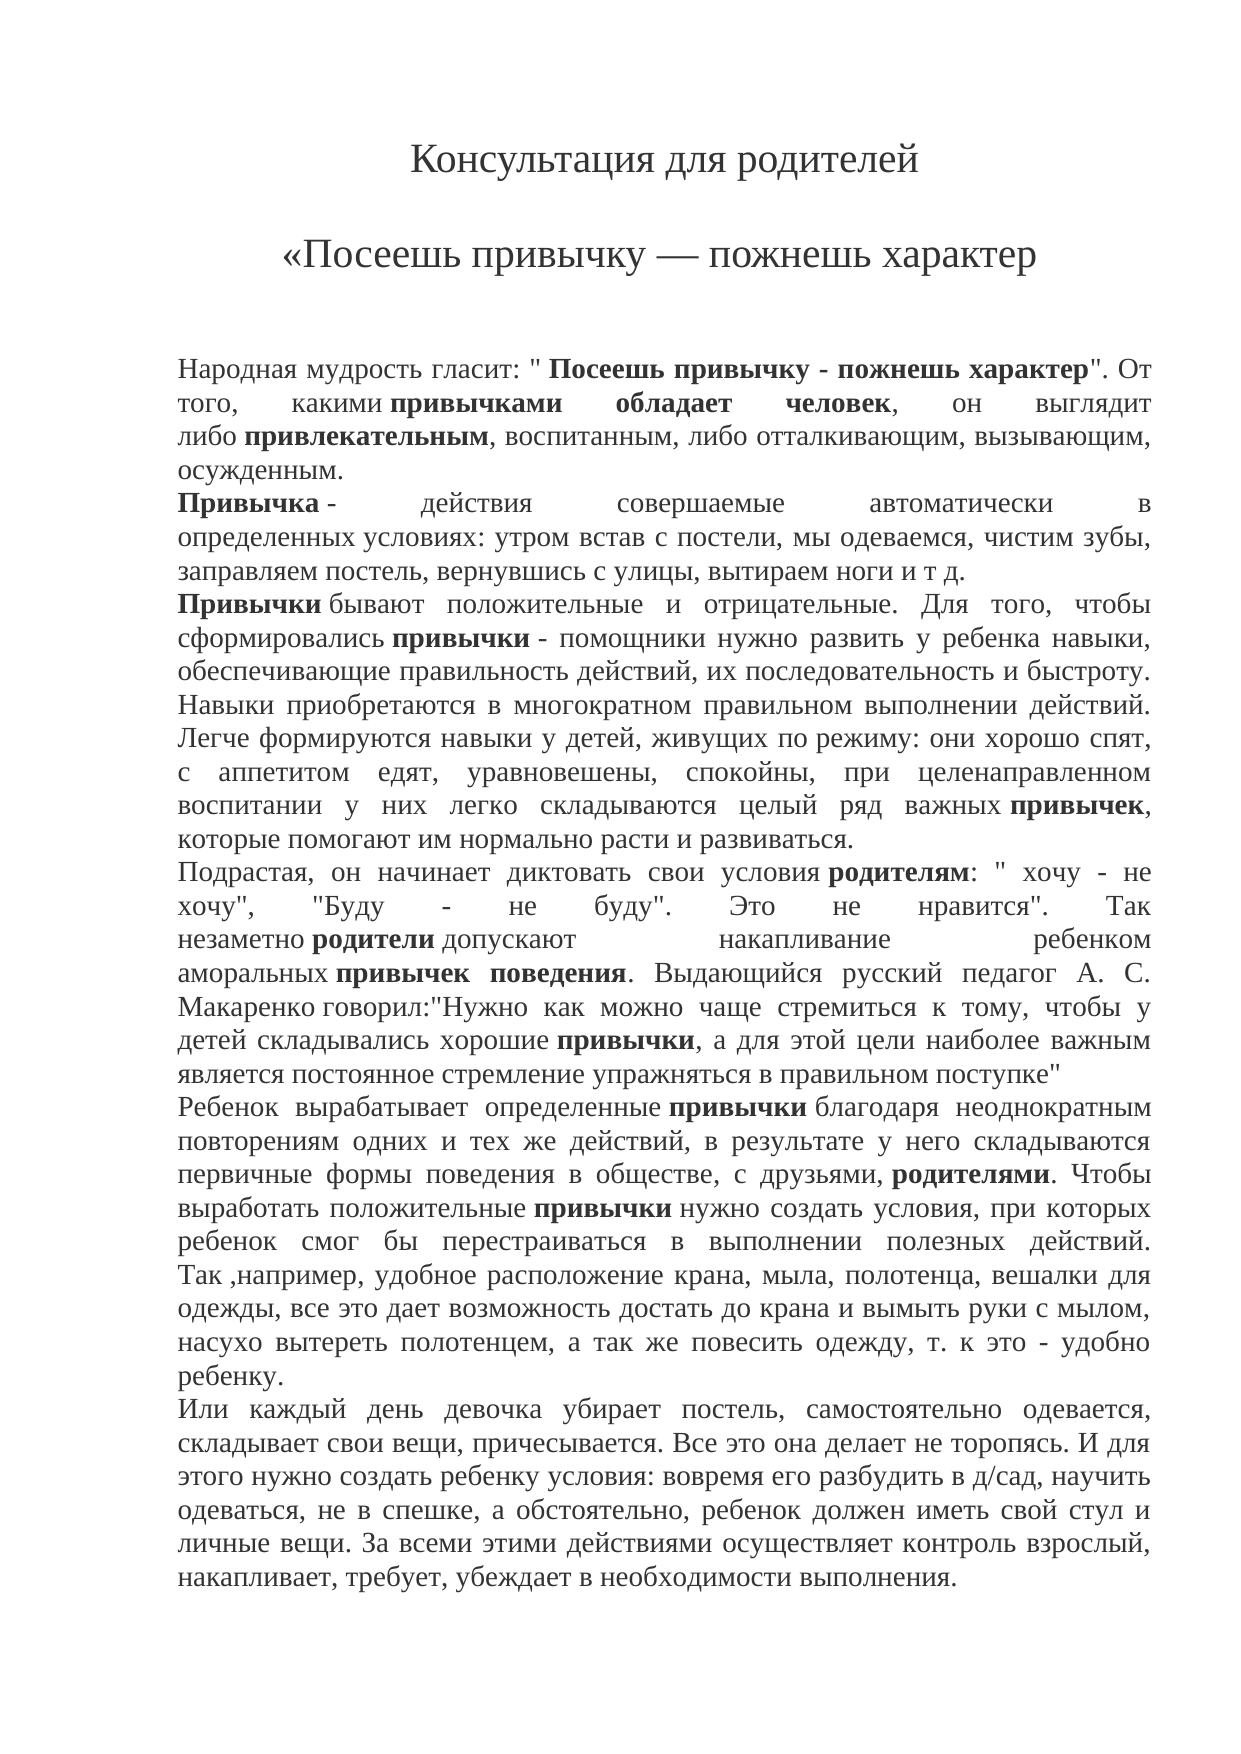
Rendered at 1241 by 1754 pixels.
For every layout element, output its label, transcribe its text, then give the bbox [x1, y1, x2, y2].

text Народная мудрость гласит: " Посеешь привычку - пожнешь характер". От того, какими привычками обладает человек, он выглядит либо привлекательным, воспитанным, либо отталкивающим, вызывающим, осужденным. [177, 351, 1152, 486]
text Или каждый день девочка убирает постель, самостоятельно одевается, складывает свои вещи, причесывается. Все это она делает не торопясь. И для этого нужно создать ребенку условия: вовремя его разбудить в д/сад, научить одеваться, не в спешке, а обстоятельно, ребенок должен иметь свой стул и личные вещи. За всеми этими действиями осуществляет контроль взрослый, накапливает, требует, убеждает в необходимости выполнения. [177, 1391, 1152, 1592]
text Подрастая, он начинает диктовать свои условия родителям: " хочу - не хочу", "Буду - не буду". Это не нравится". Так незаметно родители допускают накапливание ребенком аморальных привычек поведения. Выдающийся русский педагог А. С. Макаренко говорил:"Нужно как можно чаще стремиться к тому, чтобы у детей складывались хорошие привычки, а для этой цели наиболее важным является постоянное стремление упражняться в правильном поступке" [177, 854, 1152, 1089]
text Привычка - действия совершаемые автоматически в определенных условиях: утром встав с постели, мы одеваемся, чистим зубы, заправляем постель, вернувшись с улицы, вытираем ноги и т д. [177, 486, 1152, 586]
text «Посеешь привычку — пожнешь характер [177, 228, 1152, 304]
text Консультация для родителей [177, 134, 1152, 182]
text Ребенок вырабатывает определенные привычки благодаря неоднократным повторениям одних и тех же действий, в результате у него складываются первичные формы поведения в обществе, с друзьями, родителями. Чтобы выработать положительные привычки нужно создать условия, при которых ребенок смог бы перестраиваться в выполнении полезных действий. Так ,например, удобное расположение крана, мыла, полотенца, вешалки для одежды, все это дает возможность достать до крана и вымыть руки с мылом, насухо вытереть полотенцем, а так же повесить одежду, т. к это - удобно ребенку. [177, 1089, 1152, 1391]
text Привычки бывают положительные и отрицательные. Для того, чтобы сформировались привычки - помощники нужно развить у ребенка навыки, обеспечивающие правильность действий, их последовательность и быстроту. Навыки приобретаются в многократном правильном выполнении действий. Легче формируются навыки у детей, живущих по режиму: они хорошо спят, с аппетитом едят, уравновешены, спокойны, при целенаправленном воспитании у них легко складываются целый ряд важных привычек, которые помогают им нормально расти и развиваться. [177, 586, 1152, 854]
